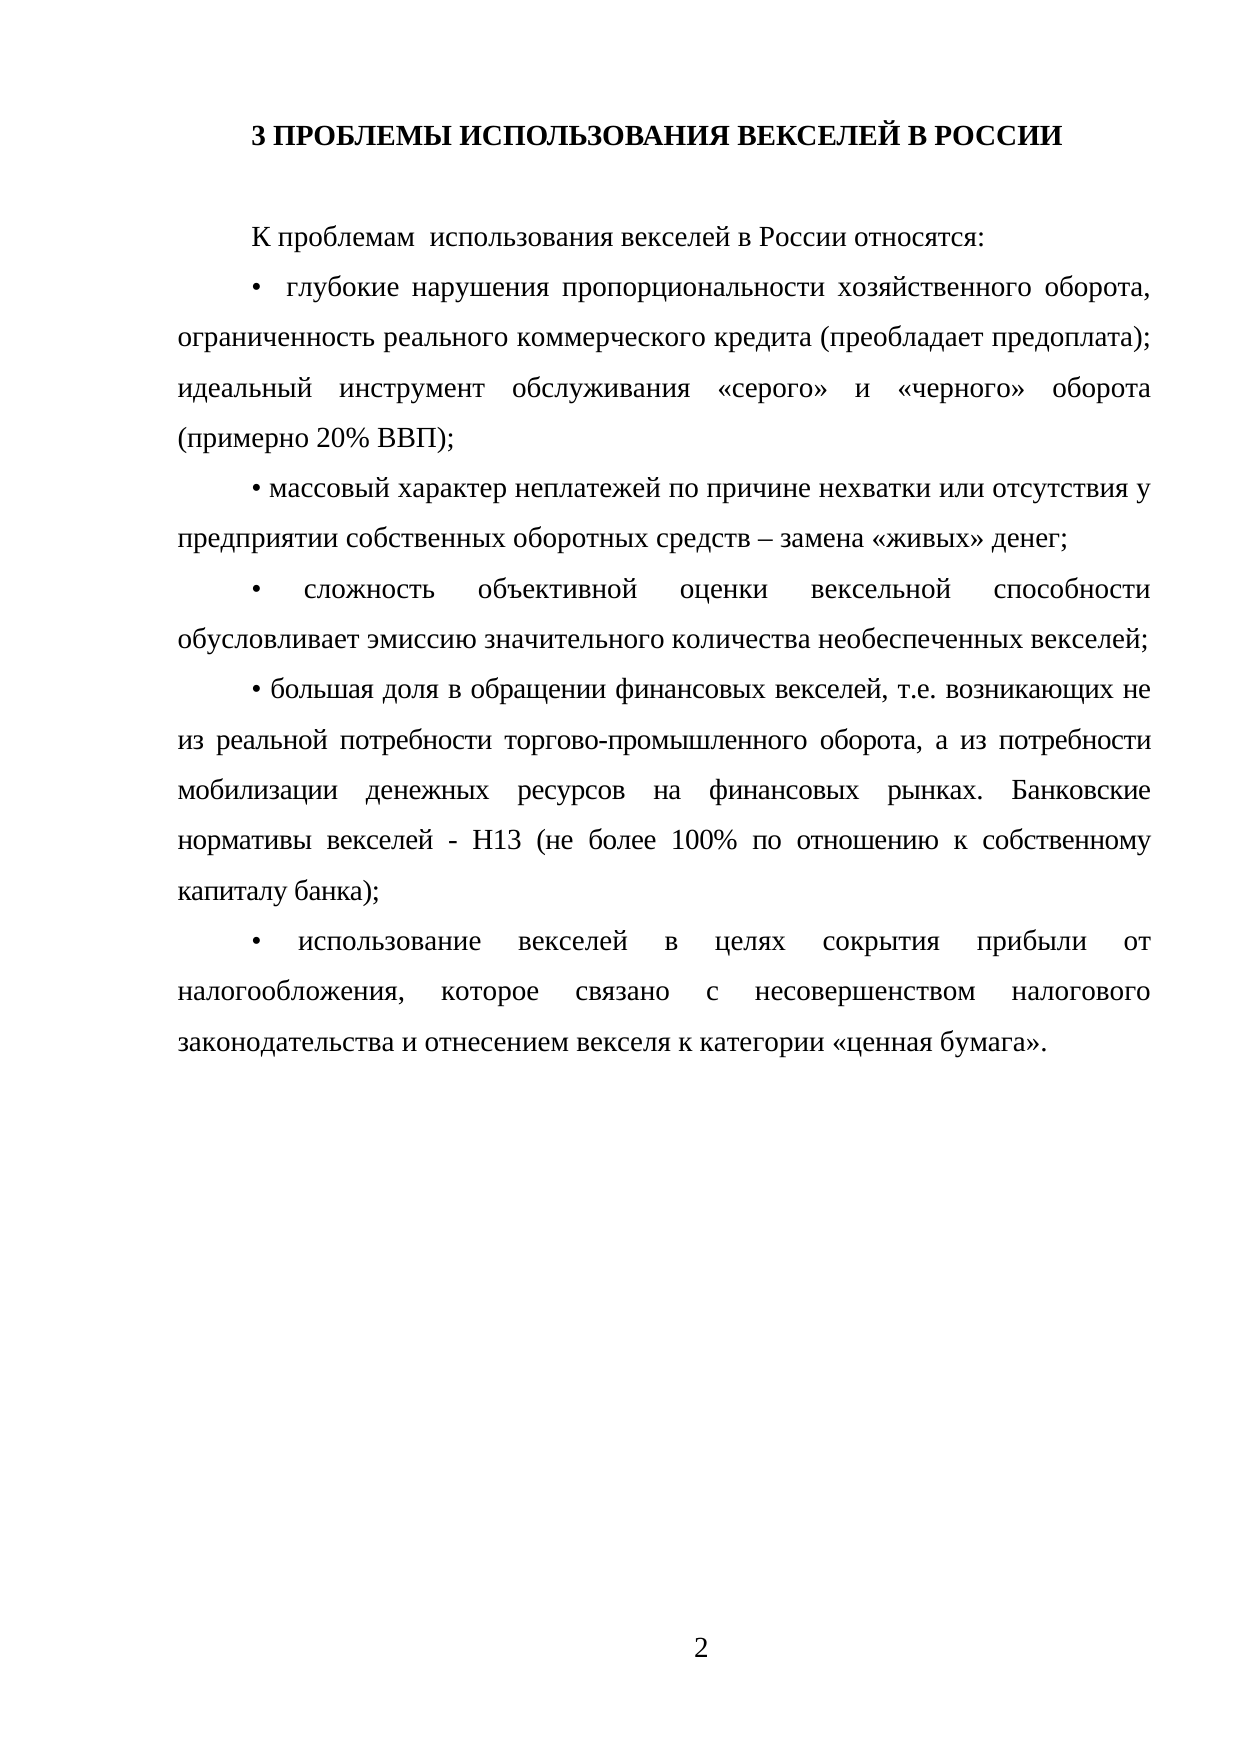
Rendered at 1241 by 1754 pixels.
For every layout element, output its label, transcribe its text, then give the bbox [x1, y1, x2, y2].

subtitle 3 ПРОБЛЕМЫ ИСПОЛЬЗОВАНИЯ ВЕКСЕЛЕЙ В РОССИИ [177, 118, 1152, 152]
text • сложность объективной оценки вексельной способности обусловливает эмиссию значительного количества необеспеченных векселей; [177, 571, 1152, 655]
text К проблемам использования векселей в России относятся: [177, 219, 1152, 252]
text • массовый характер неплатежей по причине нехватки или отсутствия у предприятии собственных оборотных средств – замена «живых» денег; [177, 470, 1152, 554]
text • большая доля в обращении финансовых векселей, т.е. возникающих не из реальной потребности торгово-промышленного оборота, а из потребности мобилизации денежных ресурсов на финансовых рынках. Банковские нормативы векселей - Н13 (не более 100% по отношению к собственному капиталу банка); [177, 672, 1152, 906]
text • использование векселей в целях сокрытия прибыли от налогообложения, которое связано с несовершенством налогового законодательства и отнесением векселя к категории «ценная бумага». [177, 923, 1152, 1057]
text • глубокие нарушения пропорциональности хозяйственного оборота, ограниченность реального коммерческого кредита (преобладает предоплата); идеальный инструмент обслуживания «серого» и «черного» оборота (примерно 20% ВВП); [177, 269, 1152, 453]
